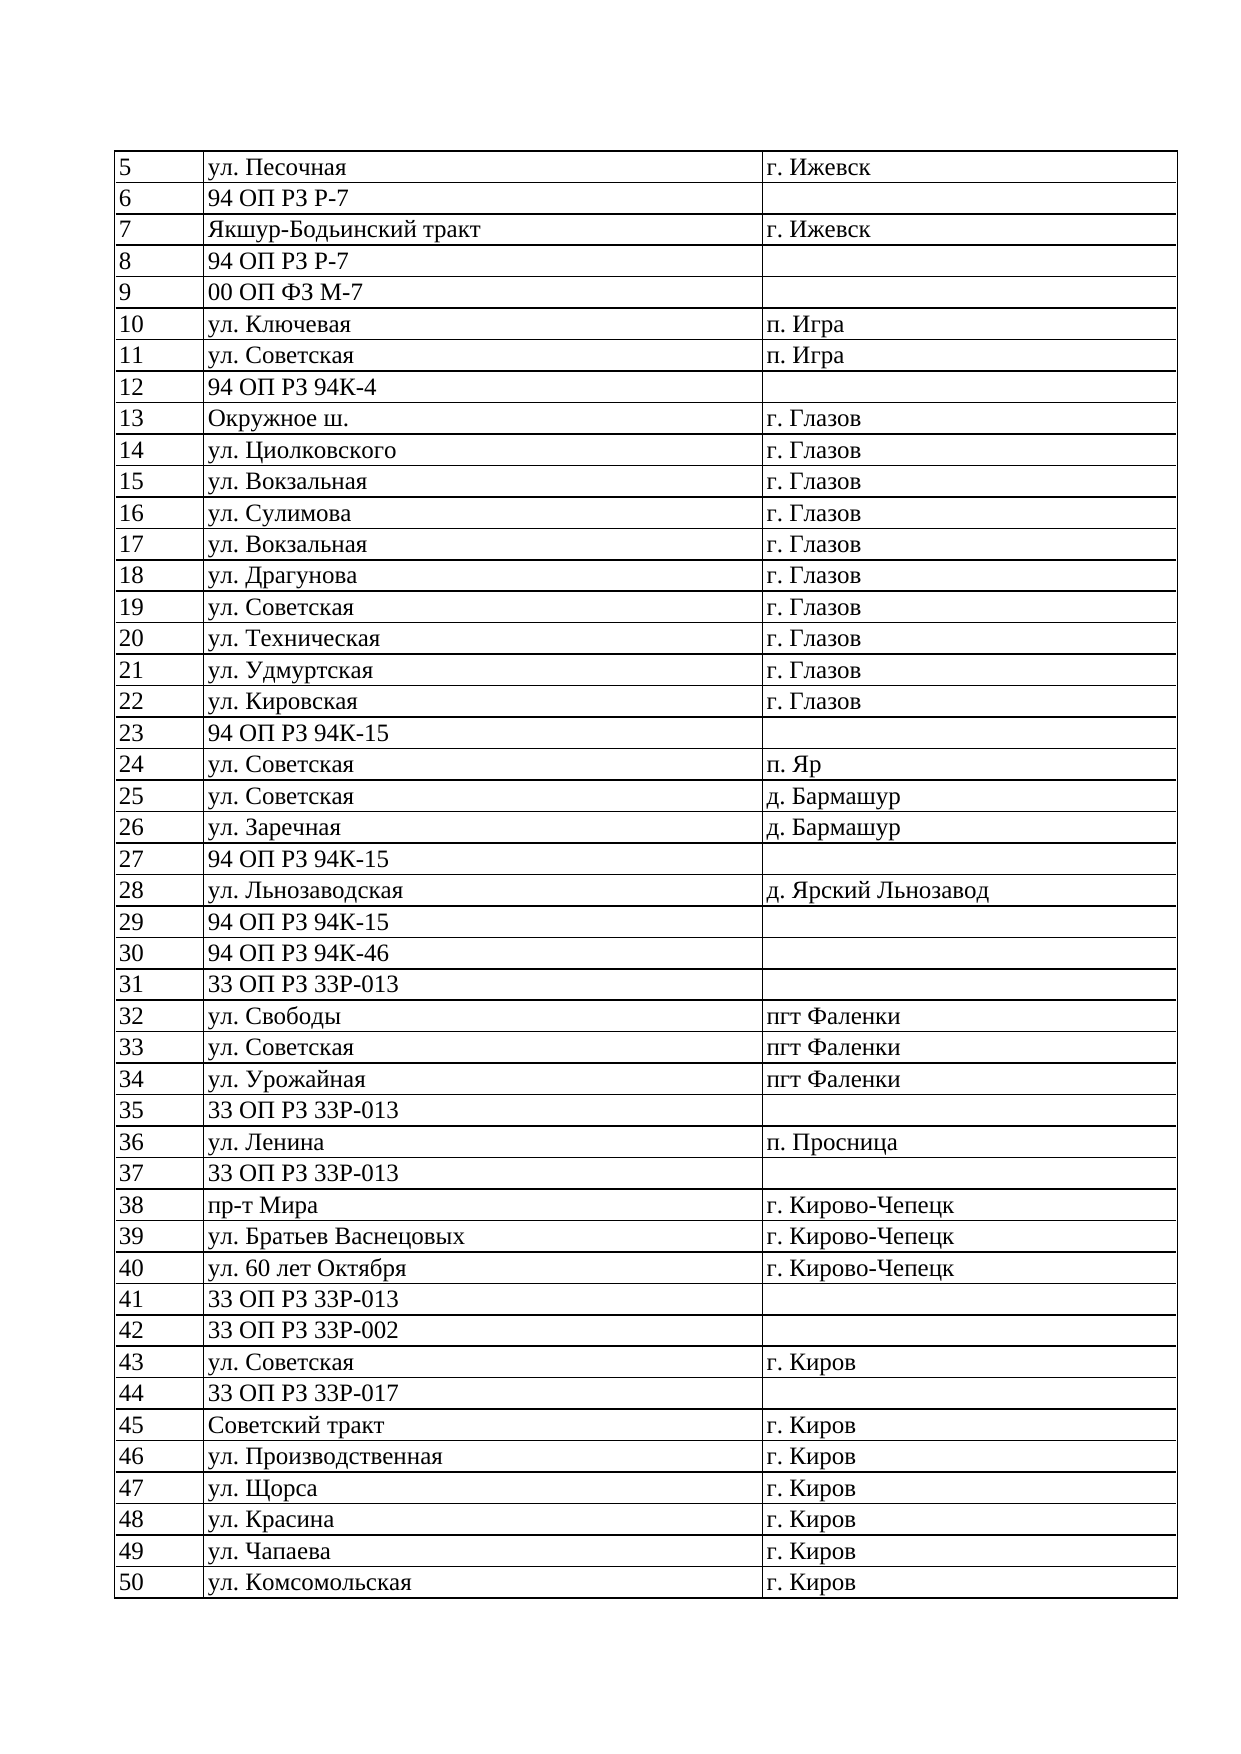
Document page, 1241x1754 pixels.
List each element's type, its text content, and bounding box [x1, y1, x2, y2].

table_cell 94 ОП РЗ Р-7 [204, 183, 762, 213]
table_cell 21 [115, 654, 203, 685]
table_cell г. Глазов [763, 465, 1177, 496]
table_cell п. Просница [763, 1125, 1177, 1157]
table_cell 29 [115, 906, 203, 936]
table_cell ул. Производственная [204, 1441, 762, 1471]
table_cell [763, 842, 1177, 873]
table_cell г. Глазов [763, 685, 1177, 716]
table_cell 17 [115, 529, 203, 559]
table_cell г. Глазов [763, 653, 1177, 685]
table_cell 22 [115, 686, 203, 716]
table_cell 47 [115, 1472, 203, 1503]
table_cell г. Киров [763, 1471, 1177, 1503]
table_cell г. Киров [763, 1503, 1177, 1534]
table_cell пгт Фаленки [763, 1031, 1177, 1062]
table_cell [763, 1157, 1177, 1188]
table_cell г. Глазов [763, 433, 1177, 464]
table_cell г. Глазов [763, 528, 1177, 559]
table_cell 36 [115, 1126, 203, 1157]
table_cell ул. Песочная [204, 152, 762, 181]
table_cell 27 [115, 843, 203, 873]
table_cell 94 ОП РЗ 94К-4 [204, 372, 762, 402]
table_cell 9 [115, 277, 203, 307]
table_cell г. Киров [763, 1345, 1177, 1377]
table_cell пгт Фаленки [763, 1062, 1177, 1094]
table_cell пр-т Мира [204, 1190, 762, 1219]
table_cell ул. Вокзальная [204, 529, 762, 559]
table_cell 94 ОП РЗ 94К-15 [204, 844, 762, 873]
table_cell пгт Фаленки [763, 999, 1177, 1031]
table_cell [763, 716, 1177, 748]
table_cell [763, 276, 1177, 307]
table_cell 14 [115, 434, 203, 464]
table_cell [763, 1094, 1177, 1125]
table_cell ул. Советская [204, 749, 762, 779]
table_cell ул. Советская [204, 1032, 762, 1062]
table_cell г. Киров [763, 1440, 1177, 1471]
table_cell ул. Удмуртская [204, 655, 762, 685]
table_cell 7 [115, 214, 203, 244]
table_cell 46 [115, 1441, 203, 1471]
table_cell г. Кирово-Чепецк [763, 1188, 1177, 1219]
table_cell г. Кирово-Чепецк [763, 1220, 1177, 1251]
table_cell ул. Комсомольская [204, 1567, 762, 1597]
table_cell 94 ОП РЗ 94К-15 [204, 907, 762, 936]
table_cell 28 [115, 875, 203, 905]
table_cell 18 [115, 560, 203, 590]
table_cell 25 [115, 780, 203, 811]
table_cell 33 ОП РЗ 33Р-017 [204, 1378, 762, 1408]
table_cell 5 [115, 152, 203, 181]
table_cell 11 [115, 340, 203, 370]
table_cell ул. Советская [204, 1347, 762, 1377]
table_cell 26 [115, 812, 203, 842]
table_cell д. Бармашур [763, 811, 1177, 842]
table_cell 24 [115, 749, 203, 779]
table_cell ул. Братьев Васнецовых [204, 1221, 762, 1251]
table_cell [763, 244, 1177, 276]
table_cell 39 [115, 1221, 203, 1251]
table_cell 44 [115, 1378, 203, 1408]
table_cell п. Яр [763, 748, 1177, 779]
table_cell 38 [115, 1189, 203, 1219]
table_cell 31 [115, 969, 203, 999]
table_cell ул. Кировская [204, 686, 762, 716]
table_cell 33 ОП РЗ 33Р-013 [204, 1284, 762, 1314]
table_cell 6 [115, 183, 203, 213]
table_cell [763, 905, 1177, 936]
table_cell ул. Советская [204, 781, 762, 811]
table_cell ул. Сулимова [204, 498, 762, 527]
table_cell п. Игра [763, 339, 1177, 370]
table_cell 23 [115, 717, 203, 748]
table_cell г. Глазов [763, 559, 1177, 590]
table_cell Окружное ш. [204, 403, 762, 433]
table_cell г. Ижевск [763, 152, 1177, 181]
table_cell 19 [115, 591, 203, 622]
table_cell г. Глазов [763, 622, 1177, 653]
table_cell [763, 1314, 1177, 1345]
table_cell г. Киров [763, 1534, 1177, 1566]
table_cell 49 [115, 1535, 203, 1566]
table_cell 43 [115, 1346, 203, 1377]
table_cell 48 [115, 1504, 203, 1534]
table_cell ул. Драгунова [204, 561, 762, 590]
table_cell ул. 60 лет Октября [204, 1253, 762, 1282]
table_cell 50 [115, 1567, 203, 1597]
table_cell 33 ОП РЗ 33Р-013 [204, 1158, 762, 1188]
table_cell 42 [115, 1315, 203, 1345]
table_cell [763, 936, 1177, 968]
table_cell ул. Свободы [204, 1001, 762, 1031]
table_cell г. Киров [763, 1408, 1177, 1440]
table_cell 37 [115, 1158, 203, 1188]
table_cell 30 [115, 938, 203, 968]
table_cell ул. Советская [204, 592, 762, 622]
table_cell ул. Щорса [204, 1473, 762, 1503]
table_cell Якшур-Бодьинский тракт [204, 215, 762, 244]
table_cell 15 [115, 466, 203, 496]
table_cell 45 [115, 1409, 203, 1440]
table_cell 94 ОП РЗ 94К-46 [204, 938, 762, 968]
table_cell г. Глазов [763, 402, 1177, 433]
table_cell 40 [115, 1252, 203, 1282]
table_cell ул. Ключевая [204, 309, 762, 339]
table_cell 32 [115, 1000, 203, 1031]
table_cell 12 [115, 371, 203, 402]
table_cell 34 [115, 1063, 203, 1094]
table_cell [763, 968, 1177, 999]
table_cell ул. Советская [204, 340, 762, 370]
table_cell [763, 370, 1177, 402]
table_cell [763, 1377, 1177, 1408]
table_cell д. Бармашур [763, 779, 1177, 811]
table_cell 13 [115, 403, 203, 433]
table_cell ул. Красина [204, 1504, 762, 1534]
table_cell 33 ОП РЗ 33Р-002 [204, 1316, 762, 1345]
table_cell ул. Чапаева [204, 1536, 762, 1566]
table_cell 00 ОП ФЗ М-7 [204, 277, 762, 307]
table_cell 94 ОП РЗ 94К-15 [204, 718, 762, 748]
table_cell 16 [115, 497, 203, 527]
table_cell п. Игра [763, 307, 1177, 339]
table_cell ул. Вокзальная [204, 466, 762, 496]
table_cell 10 [115, 308, 203, 339]
table_cell ул. Льнозаводская [204, 875, 762, 905]
table_cell г. Глазов [763, 496, 1177, 527]
table_cell г. Киров [763, 1566, 1177, 1597]
table_cell г. Кирово-Чепецк [763, 1251, 1177, 1282]
table_cell ул. Заречная [204, 812, 762, 842]
table_cell ул. Ленина [204, 1127, 762, 1157]
table_cell 33 ОП РЗ 33Р-013 [204, 970, 762, 999]
table_cell 8 [115, 245, 203, 276]
table_cell 94 ОП РЗ Р-7 [204, 246, 762, 276]
table_cell 33 ОП РЗ 33Р-013 [204, 1095, 762, 1125]
table_cell 41 [115, 1284, 203, 1314]
table_cell 35 [115, 1095, 203, 1125]
table_cell ул. Урожайная [204, 1064, 762, 1094]
table_cell 20 [115, 623, 203, 653]
table_cell Советский тракт [204, 1410, 762, 1440]
table_cell д. Ярский Льнозавод [763, 874, 1177, 905]
table_cell г. Глазов [763, 590, 1177, 622]
table_cell [763, 1283, 1177, 1314]
table_cell г. Ижевск [763, 213, 1177, 244]
table_cell 33 [115, 1032, 203, 1062]
table_cell [763, 181, 1177, 213]
table_cell ул. Техническая [204, 623, 762, 653]
table_cell ул. Циолковского [204, 435, 762, 464]
